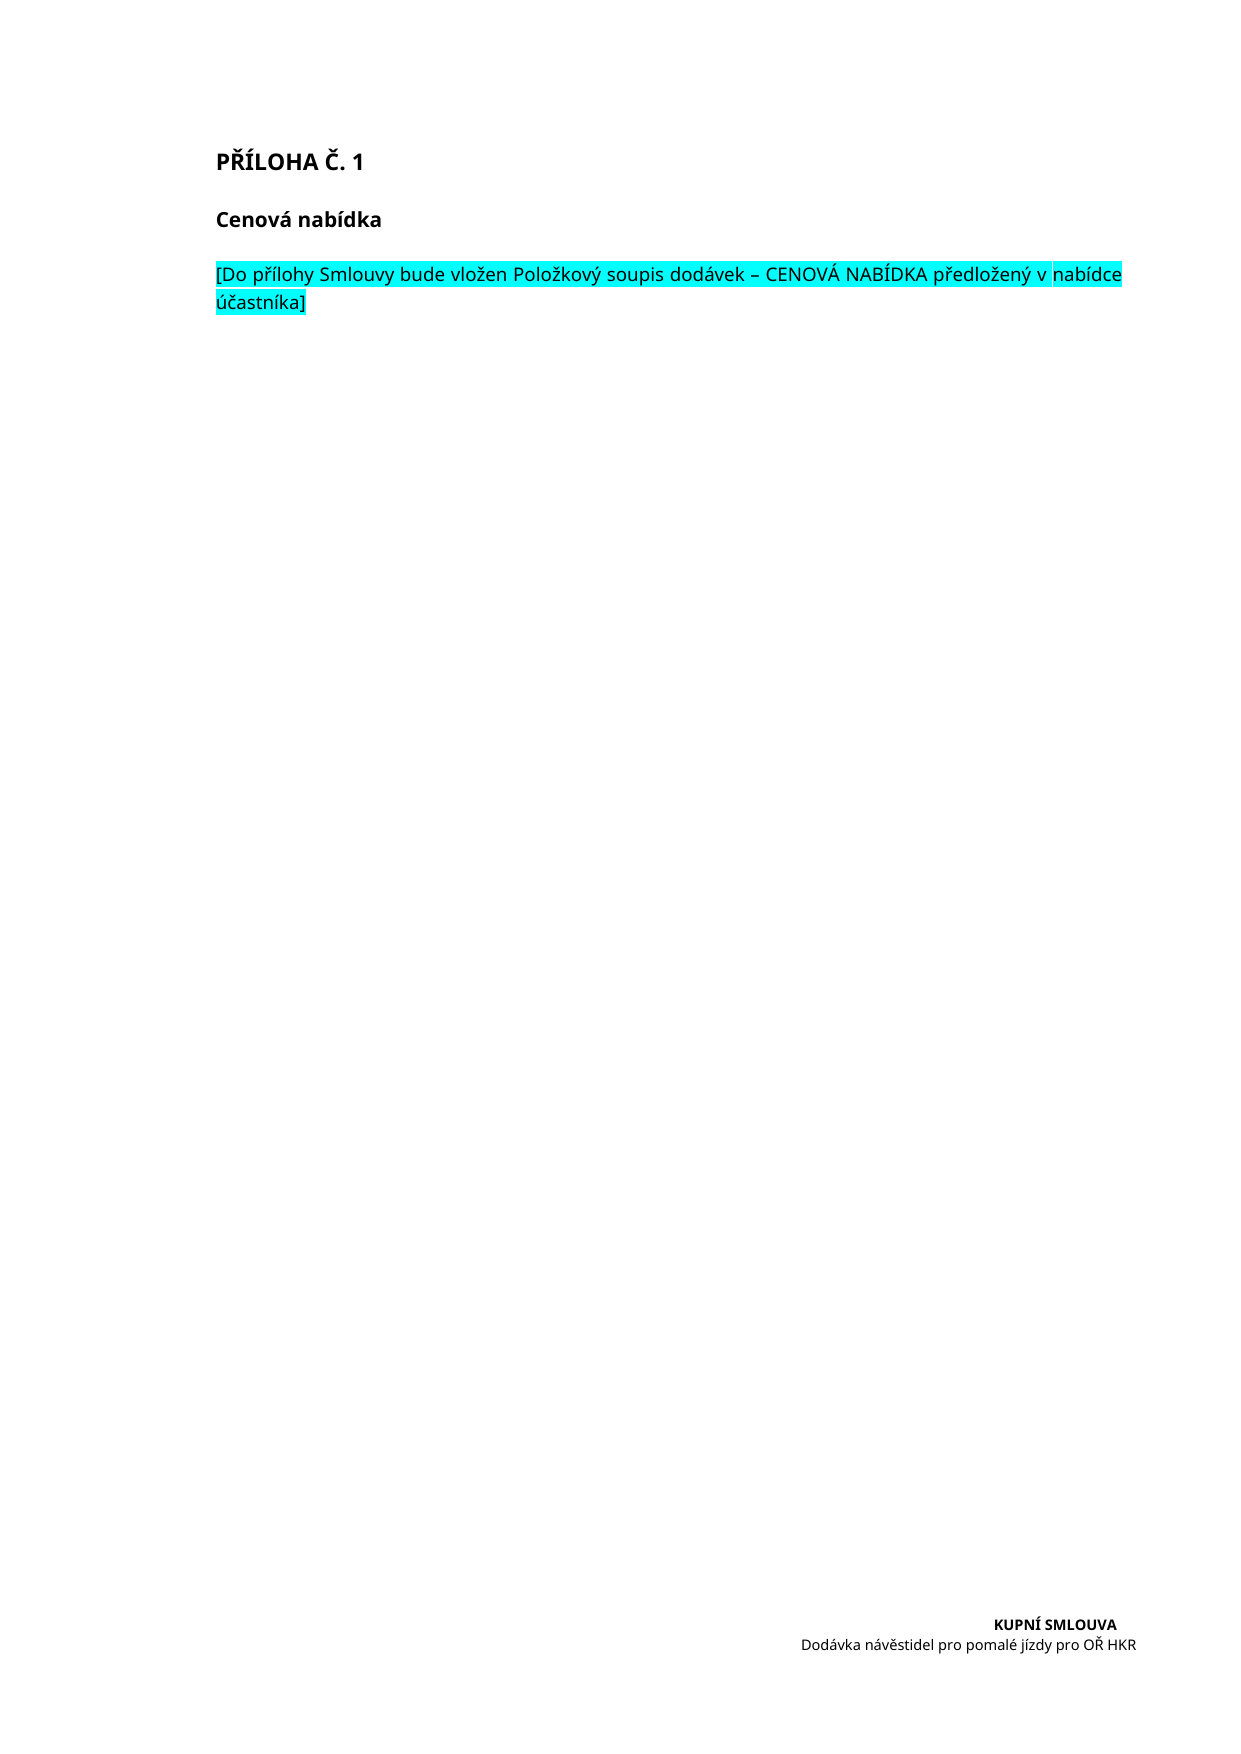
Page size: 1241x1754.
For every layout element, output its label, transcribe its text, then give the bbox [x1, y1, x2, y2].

text Cenová nabídka [216, 205, 1122, 233]
text [Do přílohy Smlouvy bude vložen Položkový soupis dodávek – CENOVÁ NABÍDKA předložený v nabídce účastníka] [216, 261, 1122, 315]
text Příloha č. 1 [216, 146, 1122, 177]
